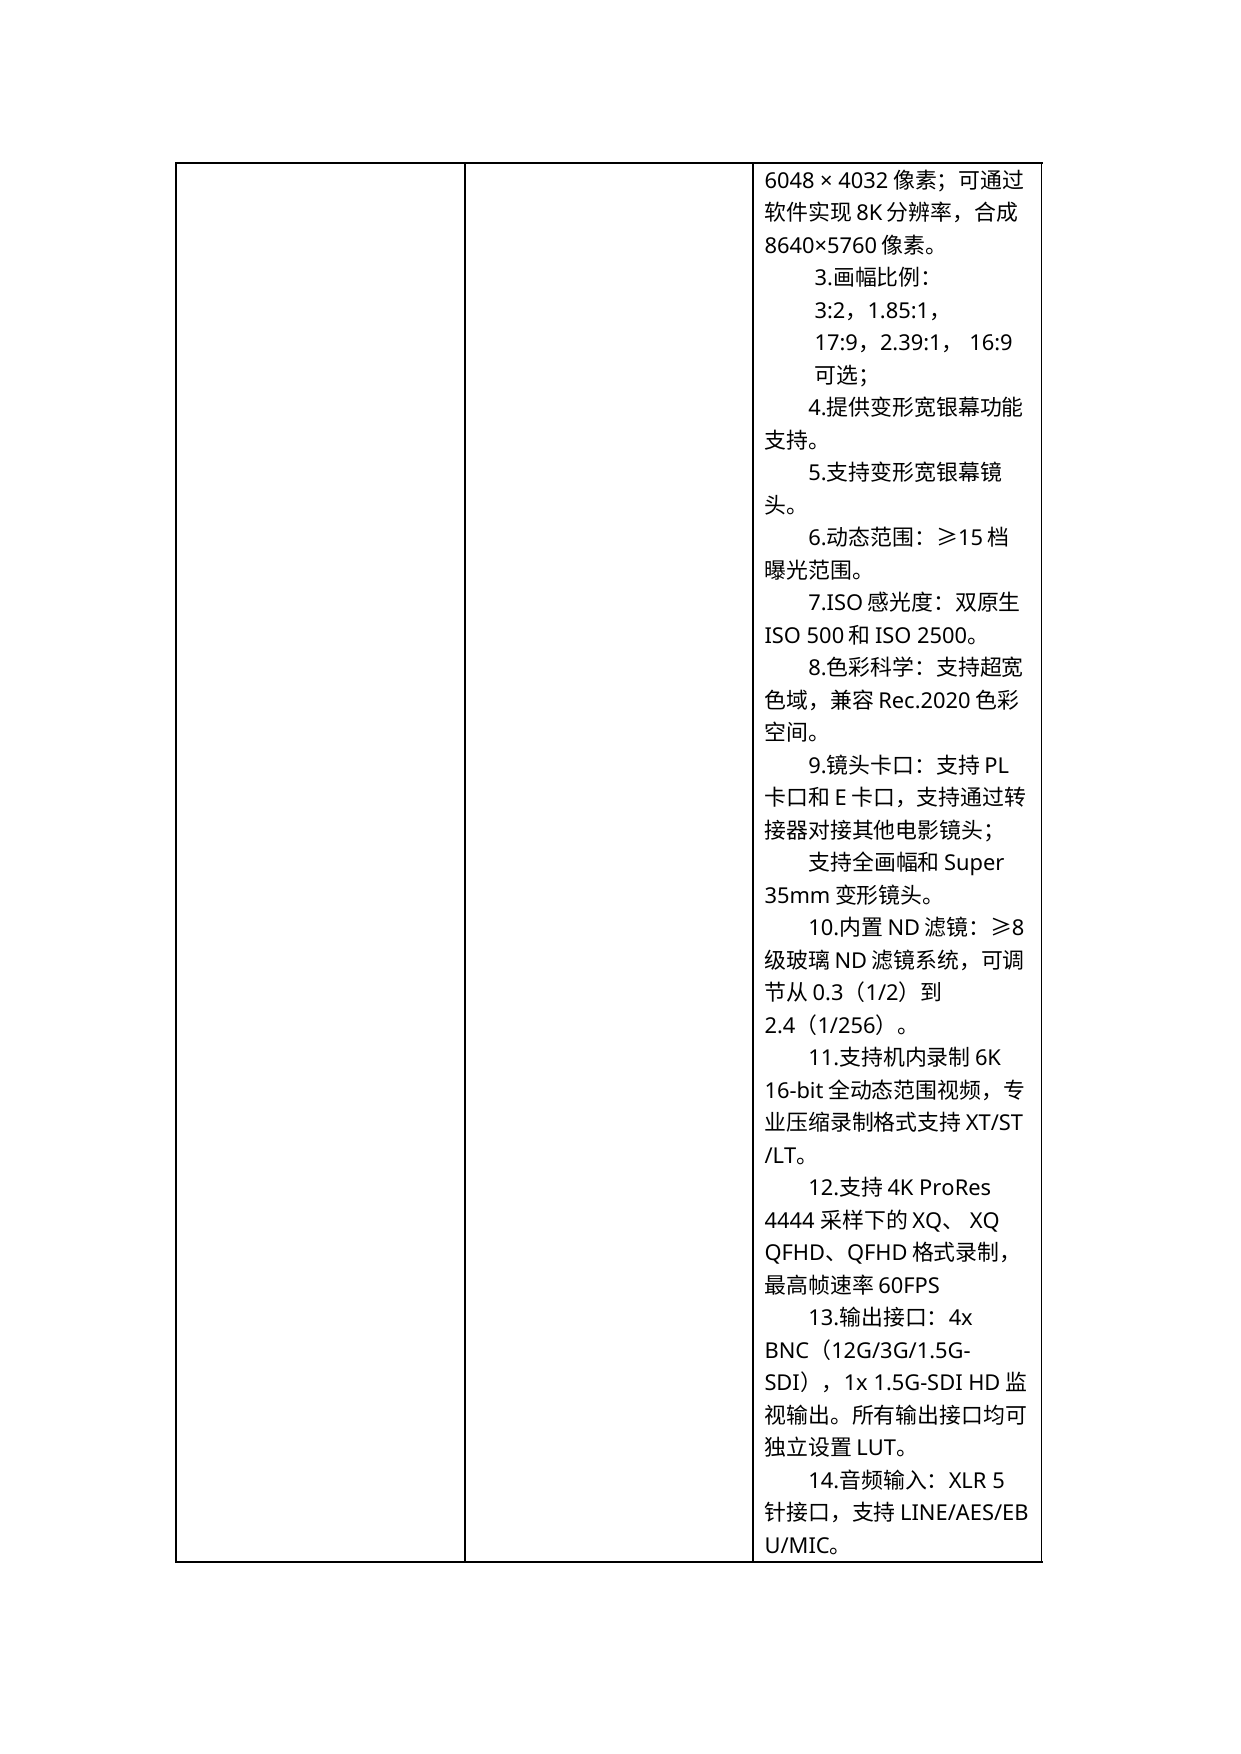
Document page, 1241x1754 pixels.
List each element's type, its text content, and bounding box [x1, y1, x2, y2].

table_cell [754, 164, 1041, 1561]
table_cell 1 [177, 164, 464, 1561]
table_cell [466, 164, 752, 1561]
